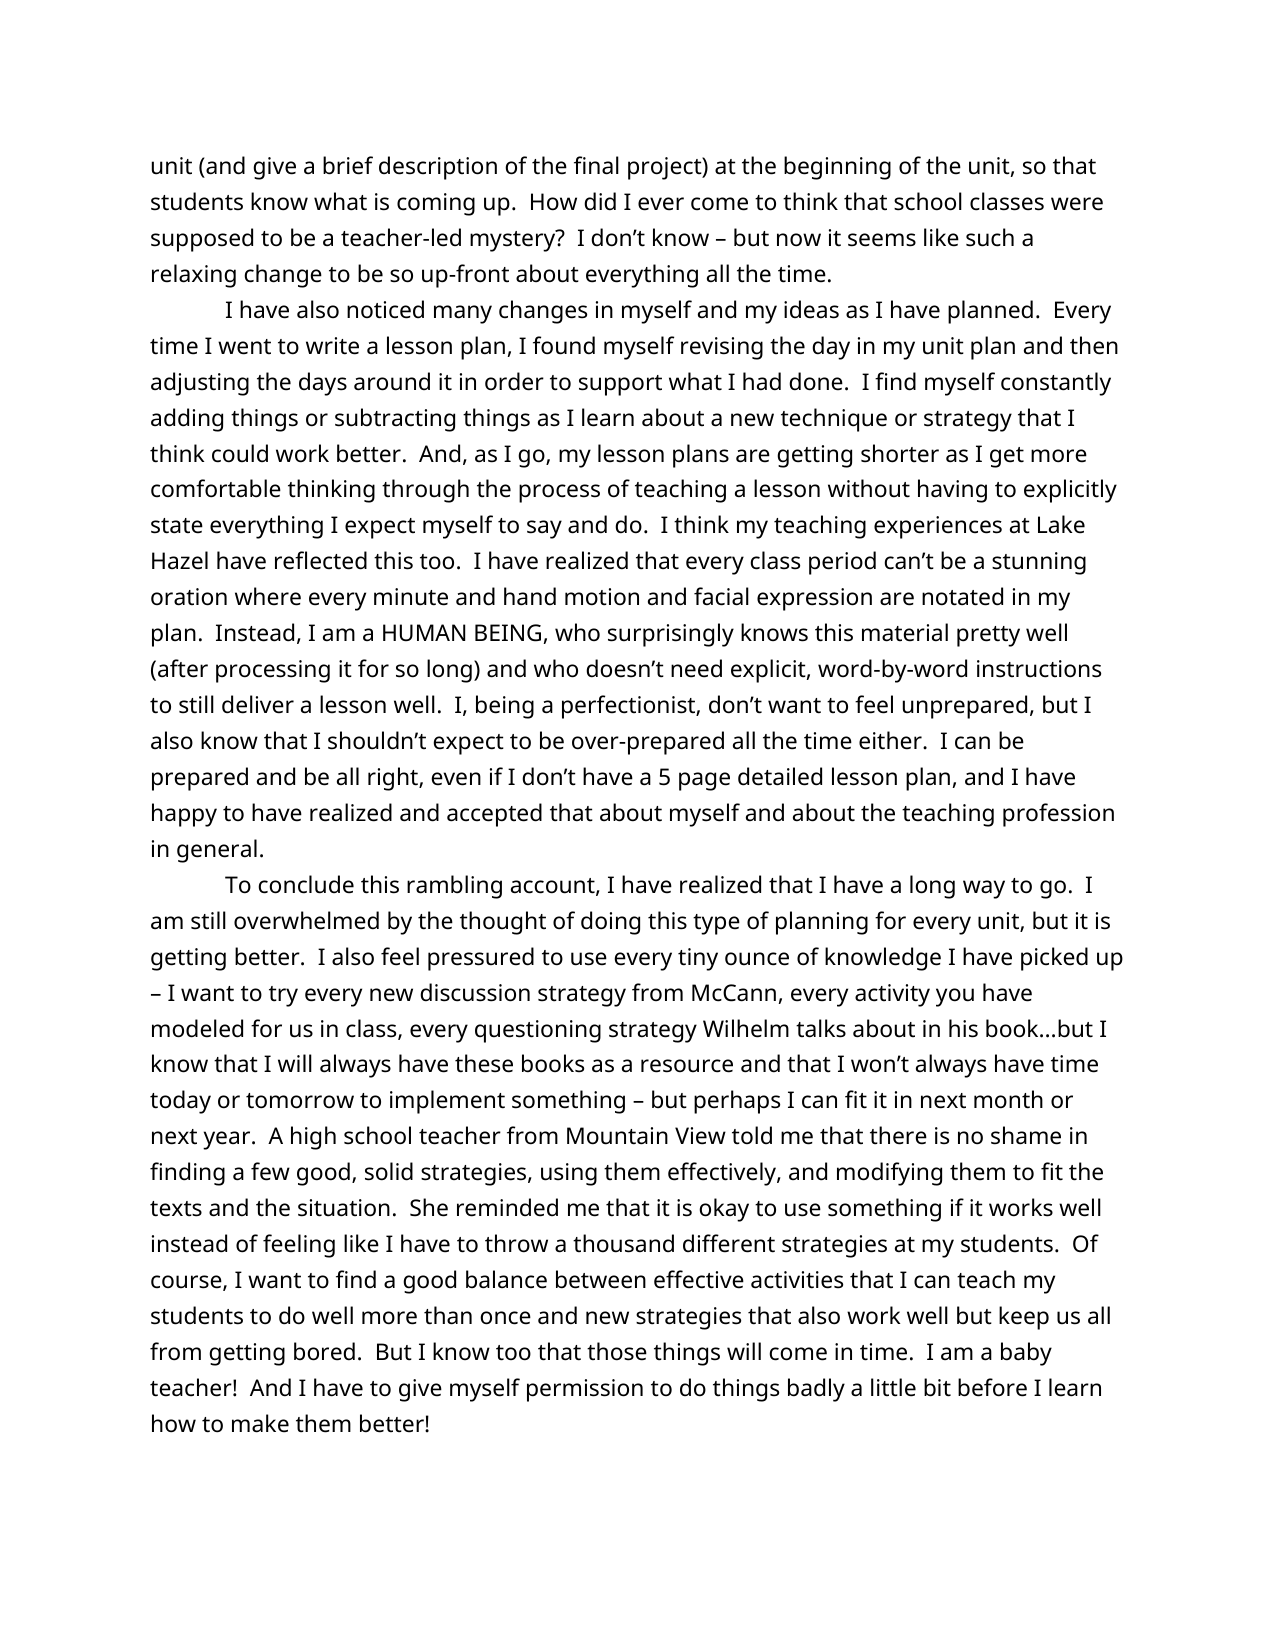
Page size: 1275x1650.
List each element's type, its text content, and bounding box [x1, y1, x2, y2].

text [150, 150, 1125, 289]
text To conclude this rambling account, I have realized that I have a long way to go. I am still overwhelmed by the thought of doing this type of planning for every unit, but it is getting better. I also feel pressured to use every tiny ounce of knowledge I have picked up – I want to try every new discussion strategy from McCann, every activity you have modeled for us in class, every questioning strategy Wilhelm talks about in his book…but I know that I will always have these books as a resource and that I won’t always have time today or tomorrow to implement something – but perhaps I can fit it in next month or next year. A high school teacher from Mountain View told me that there is no shame in finding a few good, solid strategies, using them effectively, and modifying them to fit the texts and the situation. She reminded me that it is okay to use something if it works well instead of feeling like I have to throw a thousand different strategies at my students. Of course, I want to find a good balance between effective activities that I can teach my students to do well more than once and new strategies that also work well but keep us all from getting bored. But I know too that those things will come in time. I am a baby teacher! And I have to give myself permission to do things badly a little bit before I learn how to make them better! [150, 869, 1125, 1439]
text I have also noticed many changes in myself and my ideas as I have planned. Every time I went to write a lesson plan, I found myself revising the day in my unit plan and then adjusting the days around it in order to support what I had done. I find myself constantly adding things or subtracting things as I learn about a new technique or strategy that I think could work better. And, as I go, my lesson plans are getting shorter as I get more comfortable thinking through the process of teaching a lesson without having to explicitly state everything I expect myself to say and do. I think my teaching experiences at Lake Hazel have reflected this too. I have realized that every class period can’t be a stunning oration where every minute and hand motion and facial expression are notated in my plan. Instead, I am a HUMAN BEING, who surprisingly knows this material pretty well (after processing it for so long) and who doesn’t need explicit, word-by-word instructions to still deliver a lesson well. I, being a perfectionist, don’t want to feel unprepared, but I also know that I shouldn’t expect to be over-prepared all the time either. I can be prepared and be all right, even if I don’t have a 5 page detailed lesson plan, and I have happy to have realized and accepted that about myself and about the teaching profession in general. [150, 294, 1125, 864]
